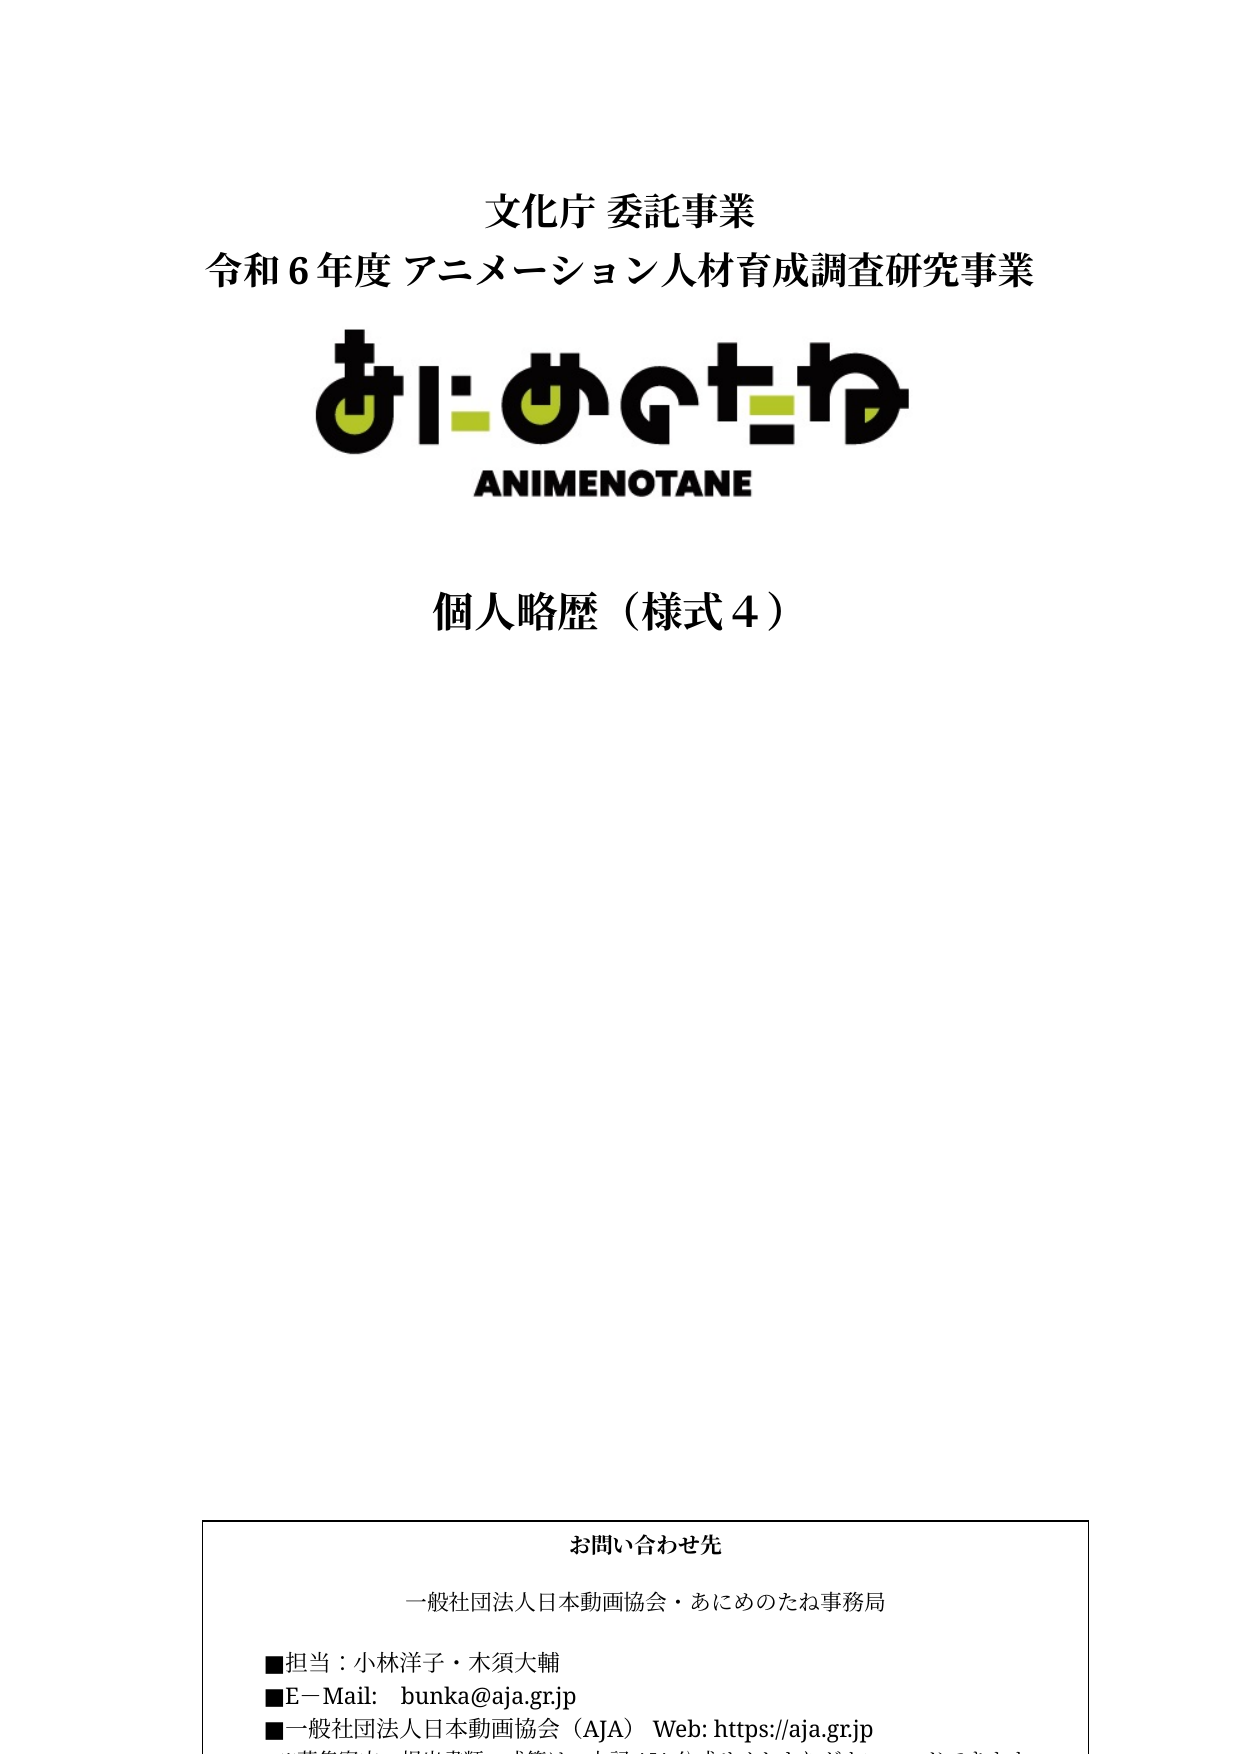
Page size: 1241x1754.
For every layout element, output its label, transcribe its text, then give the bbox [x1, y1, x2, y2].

text 令和6年度 アニメーション人材育成調査研究事業 [77, 238, 1163, 298]
text 個人略歴（様式４） [77, 565, 1163, 654]
picture [292, 297, 949, 541]
text 文化庁 委託事業 [77, 179, 1163, 238]
